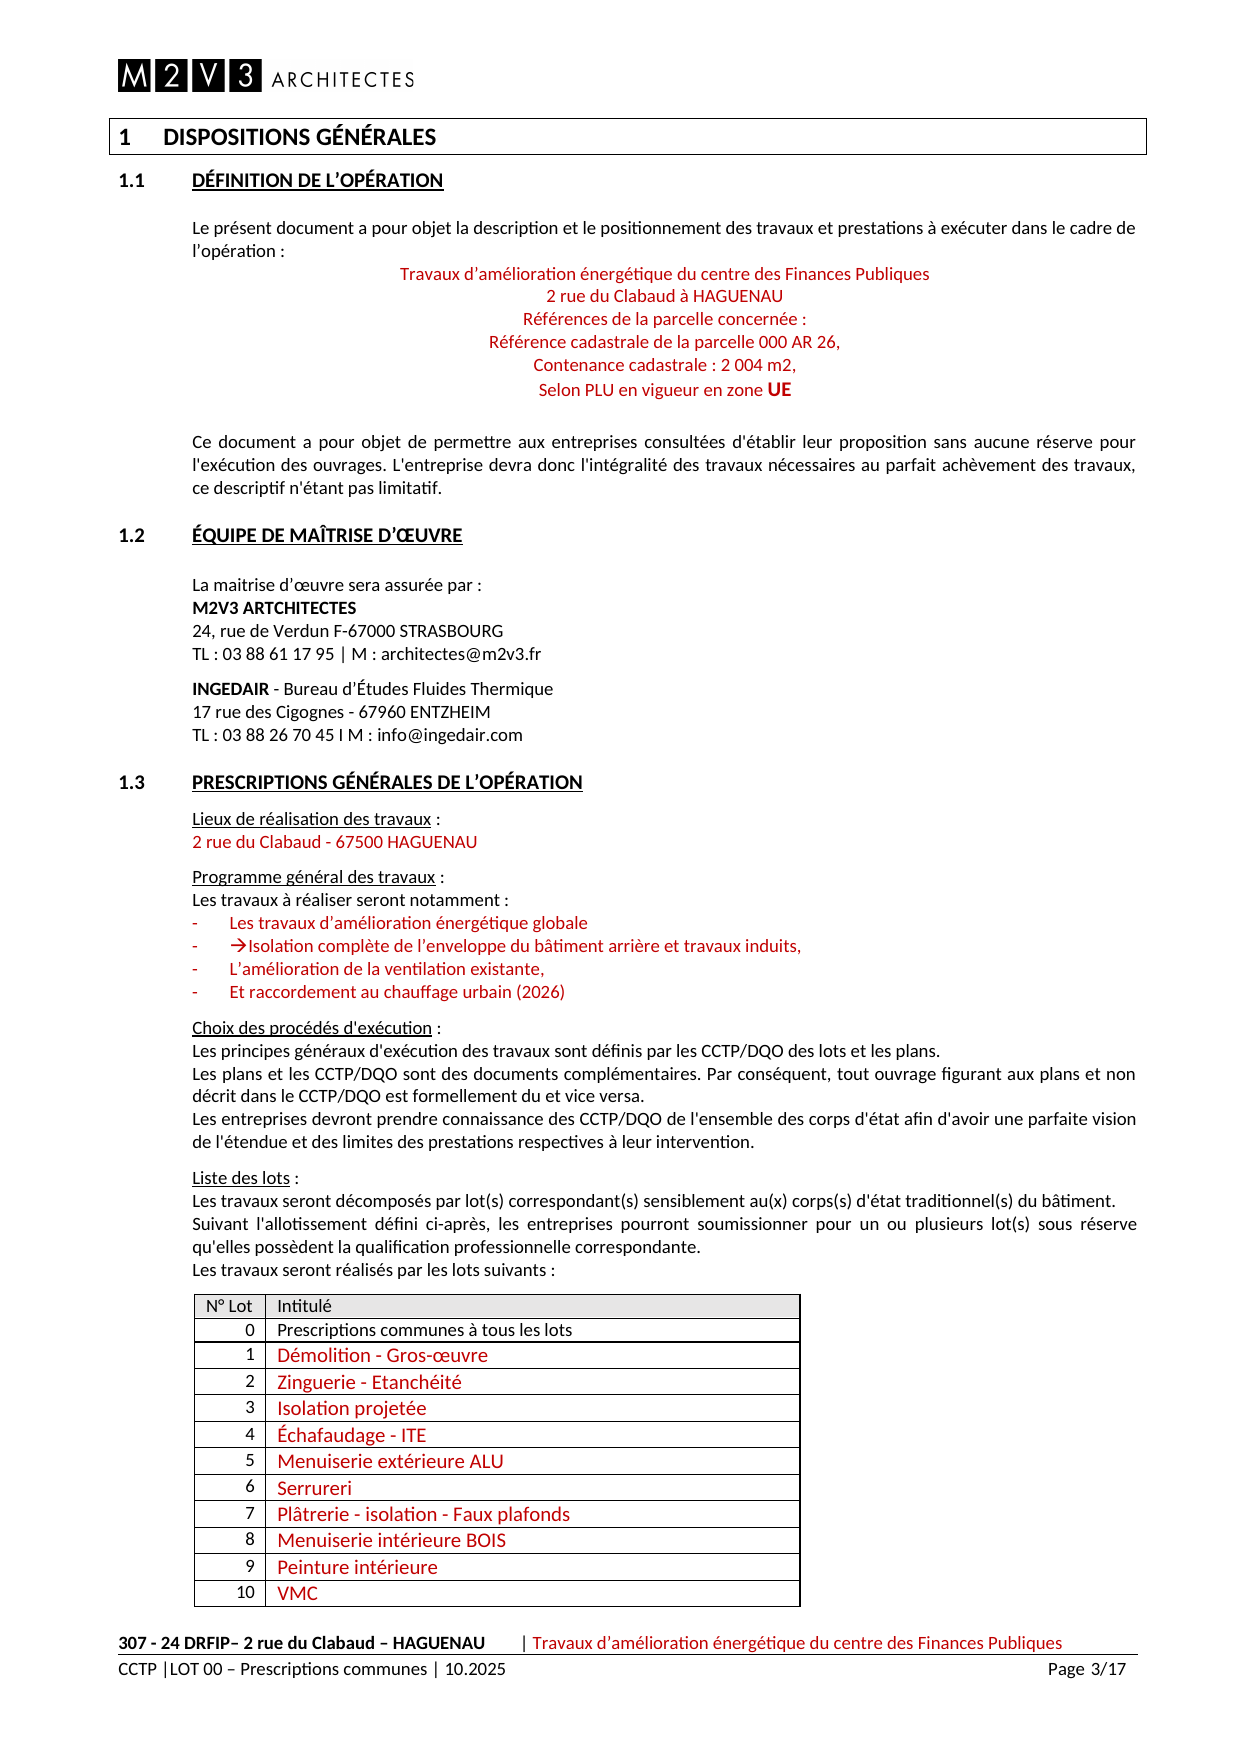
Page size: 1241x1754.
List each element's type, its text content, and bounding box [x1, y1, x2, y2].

text Références de la parcelle concernée : [192, 308, 1138, 331]
list Les travaux d’amélioration énergétique globale [192, 912, 1138, 934]
list DÉFINITION DE L’OPÉRATION [118, 168, 1138, 193]
text Selon PLU en vigueur en zone UE [192, 376, 1138, 402]
list Et raccordement au chauffage urbain (2026) [192, 980, 1138, 1003]
table_cell 8 [195, 1528, 265, 1553]
table_cell 1 [195, 1343, 265, 1368]
table_header N° Lot [195, 1295, 265, 1317]
table_cell 10 [195, 1581, 265, 1606]
table_cell 9 [195, 1554, 265, 1579]
text Les travaux seront décomposés par lot(s) correspondant(s) sensiblement au(x) corps(s) d'état traditionnel(s) du bâtiment. [192, 1189, 1138, 1212]
table_cell Menuiserie intérieure BOIS [266, 1528, 799, 1553]
text Suivant l'allotissement défini ci-après, les entreprises pourront soumissionner pour un ou plusieurs lot(s) sous réserve qu'elles possèdent la qualification professionnelle correspondante. [192, 1212, 1138, 1258]
table_cell Menuiserie extérieure ALU [266, 1448, 799, 1474]
text Les travaux à réaliser seront notamment : [192, 889, 1138, 912]
text TL : 03 88 26 70 45 I M : info@ingedair.com [192, 723, 1124, 746]
table_cell 3 [195, 1395, 265, 1421]
table_cell 0 [195, 1319, 265, 1341]
table_cell Prescriptions communes à tous les lots [266, 1319, 799, 1341]
table_header Intitulé [266, 1295, 799, 1317]
text Les principes généraux d'exécution des travaux sont définis par les CCTP/DQO des lots et les plans. [192, 1039, 1138, 1062]
table_cell 6 [195, 1475, 265, 1500]
table_cell 5 [195, 1448, 265, 1474]
text Contenance cadastrale : 2 004 m2, [192, 353, 1138, 376]
text Programme général des travaux : [192, 866, 1138, 889]
text Choix des procédés d'exécution : [192, 1016, 1138, 1039]
text 17 rue des Cigognes - 67960 ENTZHEIM [192, 700, 1124, 723]
text Les plans et les CCTP/DQO sont des documents complémentaires. Par conséquent, tout ouvrage figurant aux plans et non décrit dans le CCTP/DQO est formellement du et vice versa. [192, 1062, 1138, 1108]
table_cell Zinguerie - Etanchéité [266, 1369, 799, 1394]
table_cell Échafaudage - ITE [266, 1422, 799, 1447]
list ÉQUIPE DE MAÎTRISE D’ŒUVRE [118, 522, 1138, 548]
text 24, rue de Verdun F-67000 STRASBOURG [192, 619, 1124, 642]
text Le présent document a pour objet la description et le positionnement des travaux et prestations à exécuter dans le cadre de l’opération : [192, 216, 1138, 262]
text Liste des lots : [192, 1166, 1138, 1189]
text Les entreprises devront prendre connaissance des CCTP/DQO de l'ensemble des corps d'état afin d'avoir une parfaite vision de l'étendue et des limites des prestations respectives à leur intervention. [192, 1108, 1138, 1153]
text M2V3 ARTCHITECTES [192, 596, 1124, 619]
text 2 rue du Clabaud - 67500 HAGUENAU [192, 830, 1138, 853]
list Isolation complète de l’enveloppe du bâtiment arrière et travaux induits, [192, 934, 1138, 957]
table_cell 2 [195, 1369, 265, 1394]
table_cell Serrureri [266, 1475, 799, 1500]
text Travaux d’amélioration énergétique du centre des Finances Publiques [192, 262, 1138, 285]
text INGEDAIR - Bureau d’Études Fluides Thermique [192, 677, 1124, 700]
table_cell Isolation projetée [266, 1395, 799, 1421]
table_cell Plâtrerie - isolation - Faux plafonds [266, 1501, 799, 1527]
text Lieux de réalisation des travaux : [192, 807, 1138, 830]
text Les travaux seront réalisés par les lots suivants : [192, 1258, 1138, 1281]
list L’amélioration de la ventilation existante, [192, 957, 1138, 980]
text La maitrise d’œuvre sera assurée par : [192, 573, 1124, 596]
table_cell Peinture intérieure [266, 1554, 799, 1579]
text Référence cadastrale de la parcelle 000 AR 26, [192, 331, 1138, 353]
picture [118, 59, 414, 92]
table_cell 7 [195, 1501, 265, 1527]
list PRESCRIPTIONS GÉNÉRALES DE L’OPÉRATION [118, 769, 1138, 794]
text 2 rue du Clabaud à HAGUENAU [192, 285, 1138, 308]
table_cell Démolition - Gros-œuvre [266, 1343, 799, 1368]
table_cell VMC [266, 1581, 799, 1606]
subtitle DISPOSITIONS GÉNÉRALES [110, 119, 1146, 154]
text TL : 03 88 61 17 95 | M : architectes@m2v3.fr [192, 642, 1124, 665]
text Ce document a pour objet de permettre aux entreprises consultées d'établir leur proposition sans aucune réserve pour l'exécution des ouvrages. L'entreprise devra donc l'intégralité des travaux nécessaires au parfait achèvement des travaux, ce descriptif n'étant pas limitatif. [192, 431, 1138, 499]
table_cell 4 [195, 1422, 265, 1447]
